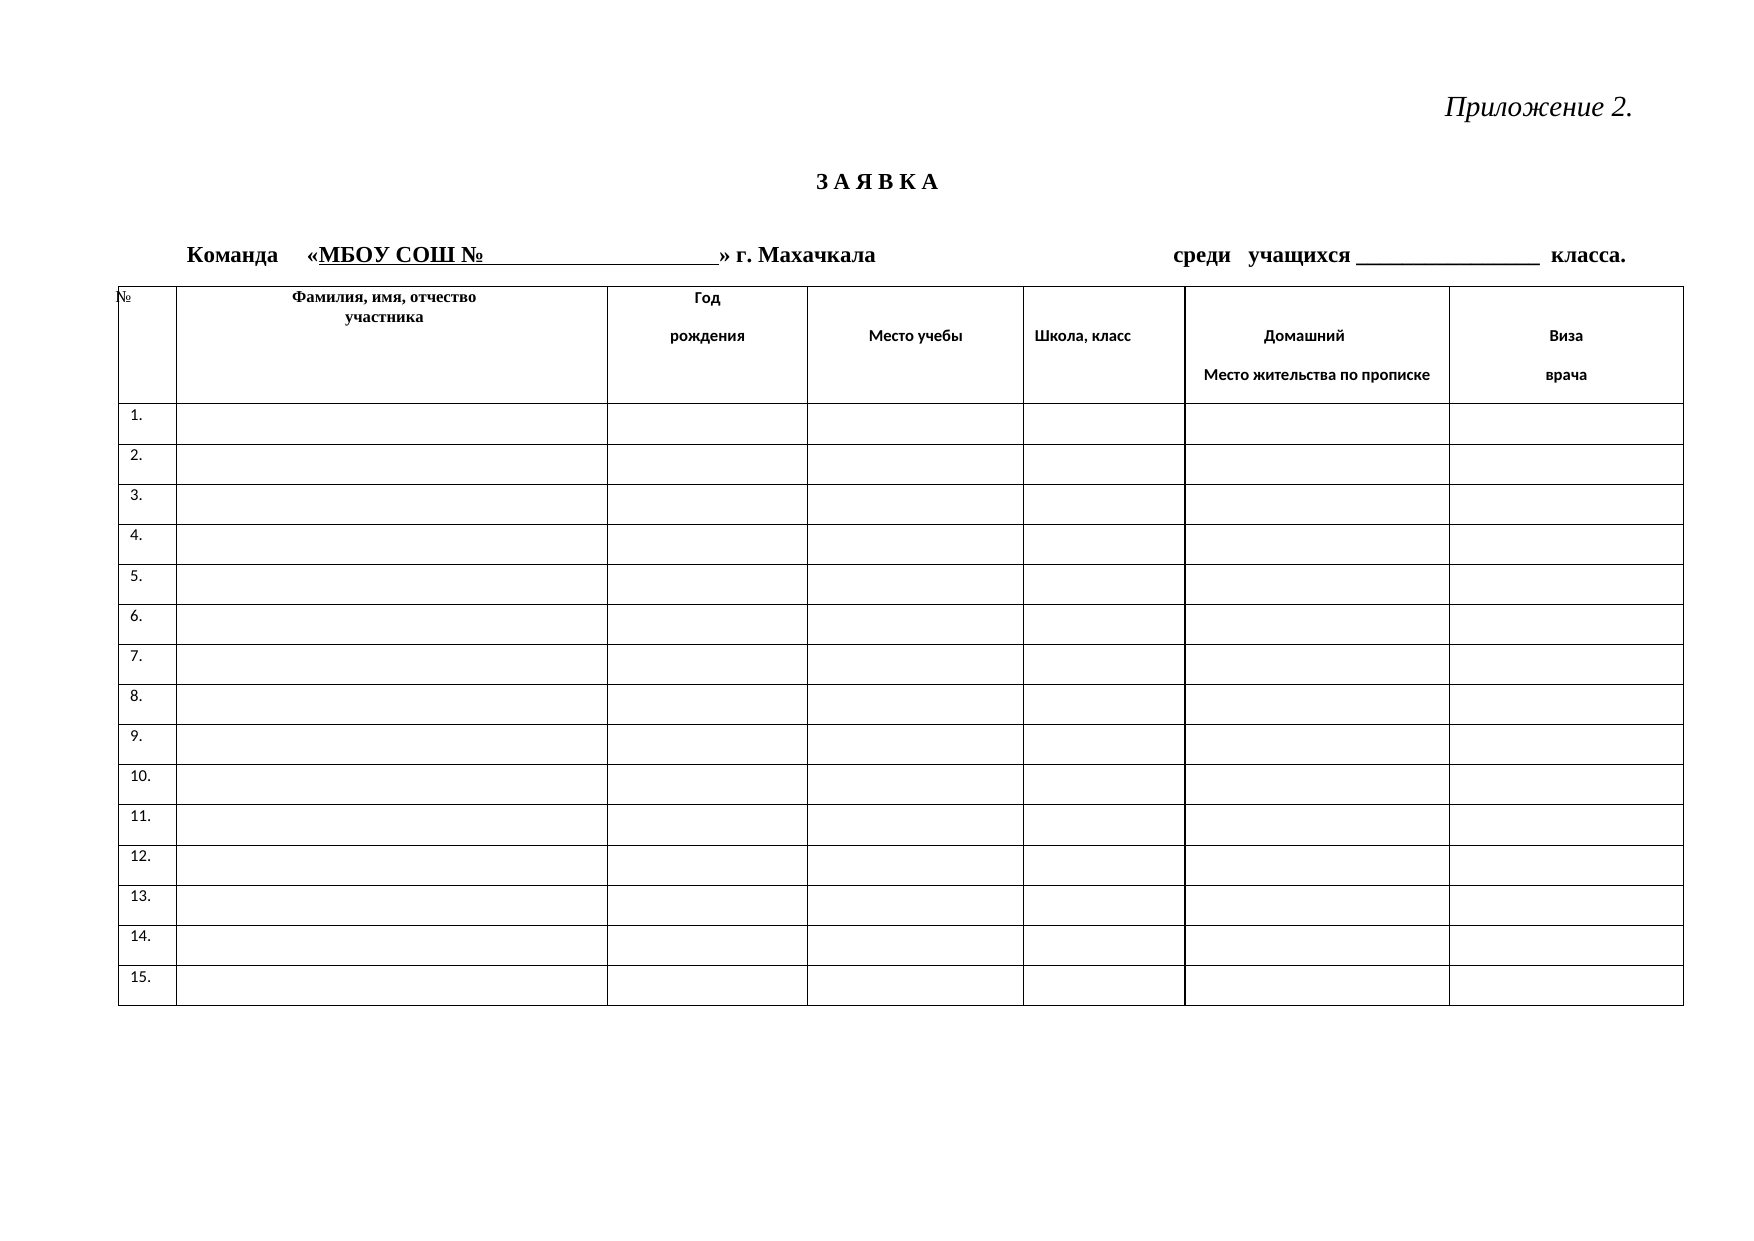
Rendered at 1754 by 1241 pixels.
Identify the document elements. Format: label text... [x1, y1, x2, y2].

table_cell [177, 445, 607, 483]
table_cell [1186, 645, 1449, 684]
table_cell [1186, 404, 1449, 443]
table_cell [1024, 846, 1184, 884]
table_cell [1024, 805, 1184, 844]
table_cell [1186, 805, 1449, 844]
table_header Год рождения [608, 287, 807, 403]
table_cell [1450, 525, 1683, 564]
table_cell [1186, 966, 1449, 1005]
table_cell [1450, 805, 1683, 844]
table_cell [1024, 725, 1184, 764]
table_header № [119, 287, 176, 403]
table_cell [1186, 846, 1449, 884]
table_cell [1450, 926, 1683, 965]
table_cell [177, 565, 607, 604]
table_cell [1450, 404, 1683, 443]
table_cell [1024, 565, 1184, 604]
table_cell [608, 685, 807, 724]
table_cell [1024, 765, 1184, 804]
table_cell [1450, 645, 1683, 684]
table_cell [608, 966, 807, 1005]
table_cell 8. [119, 685, 176, 724]
table_cell [177, 805, 607, 844]
table_cell [1024, 966, 1184, 1005]
table_cell [608, 445, 807, 483]
table_cell [177, 926, 607, 965]
table_cell [808, 805, 1023, 844]
table_cell [1450, 765, 1683, 804]
table_cell [1186, 525, 1449, 564]
table_cell [608, 846, 807, 884]
table_cell 10. [119, 765, 176, 804]
table_cell [1024, 525, 1184, 564]
table_cell [608, 725, 807, 764]
table_cell 5. [119, 565, 176, 604]
table_cell [808, 485, 1023, 524]
table_cell [808, 765, 1023, 804]
table_cell [1450, 485, 1683, 524]
table_cell [608, 404, 807, 443]
table_cell [1186, 605, 1449, 644]
table_cell [808, 525, 1023, 564]
table_cell [177, 645, 607, 684]
table_cell [808, 725, 1023, 764]
list Приложение 2. [118, 89, 1636, 122]
table_cell [1024, 605, 1184, 644]
table_cell [1024, 404, 1184, 443]
table_cell [808, 645, 1023, 684]
table_cell [177, 886, 607, 925]
table_cell 15. [119, 966, 176, 1005]
table_cell [177, 846, 607, 884]
table_cell [608, 485, 807, 524]
table_cell [177, 725, 607, 764]
table_cell 13. [119, 886, 176, 925]
table_cell [177, 765, 607, 804]
table_cell [1450, 605, 1683, 644]
table_cell [808, 445, 1023, 483]
table_cell [1450, 685, 1683, 724]
table_cell [808, 565, 1023, 604]
table_cell 6. [119, 605, 176, 644]
table_cell 9. [119, 725, 176, 764]
table_header Школа, класс [1024, 287, 1184, 403]
text Команда «МБОУ СОШ № » г. Махачкала среди учащихся ________________ класса. [118, 241, 1636, 267]
table_cell 11. [119, 805, 176, 844]
table_cell [177, 525, 607, 564]
table_header Домашний Место жительства по прописке [1186, 287, 1449, 403]
table_cell [1024, 926, 1184, 965]
table_cell [1024, 485, 1184, 524]
table_cell 2. [119, 445, 176, 483]
table_cell [1450, 445, 1683, 483]
table_cell [1186, 765, 1449, 804]
table_cell [1450, 565, 1683, 604]
table_cell [808, 966, 1023, 1005]
table_cell [608, 525, 807, 564]
table_cell [177, 966, 607, 1005]
subtitle З А Я В К А [118, 168, 1636, 194]
table_cell [1186, 565, 1449, 604]
table_cell 7. [119, 645, 176, 684]
table_cell [608, 886, 807, 925]
table_header Виза врача [1450, 287, 1683, 403]
table_header Фамилия, имя, отчество участника [177, 287, 607, 403]
table_cell [1186, 926, 1449, 965]
table_cell 3. [119, 485, 176, 524]
table_cell [177, 685, 607, 724]
table_cell 1. [119, 404, 176, 443]
table_cell [1024, 645, 1184, 684]
table_cell [1024, 445, 1184, 483]
table_cell [1450, 886, 1683, 925]
table_cell [808, 886, 1023, 925]
table_cell [177, 485, 607, 524]
table_cell [808, 846, 1023, 884]
table_cell [177, 605, 607, 644]
table_cell 4. [119, 525, 176, 564]
table_cell [1024, 886, 1184, 925]
table_cell [1024, 685, 1184, 724]
table_cell 12. [119, 846, 176, 884]
table_cell [608, 605, 807, 644]
table_cell [808, 404, 1023, 443]
table_cell [1186, 725, 1449, 764]
table_cell [1186, 886, 1449, 925]
table_cell [808, 685, 1023, 724]
table_cell [808, 605, 1023, 644]
table_cell [1450, 966, 1683, 1005]
table_cell [1450, 846, 1683, 884]
table_cell [808, 926, 1023, 965]
table_cell 14. [119, 926, 176, 965]
table_cell [1186, 685, 1449, 724]
table_cell [608, 765, 807, 804]
table_header Место учебы [808, 287, 1023, 403]
table_cell [608, 926, 807, 965]
table_cell [1186, 485, 1449, 524]
table_cell [608, 645, 807, 684]
table_cell [1186, 445, 1449, 483]
table_cell [1450, 725, 1683, 764]
table_cell [608, 565, 807, 604]
table_cell [608, 805, 807, 844]
table_cell [177, 404, 607, 443]
